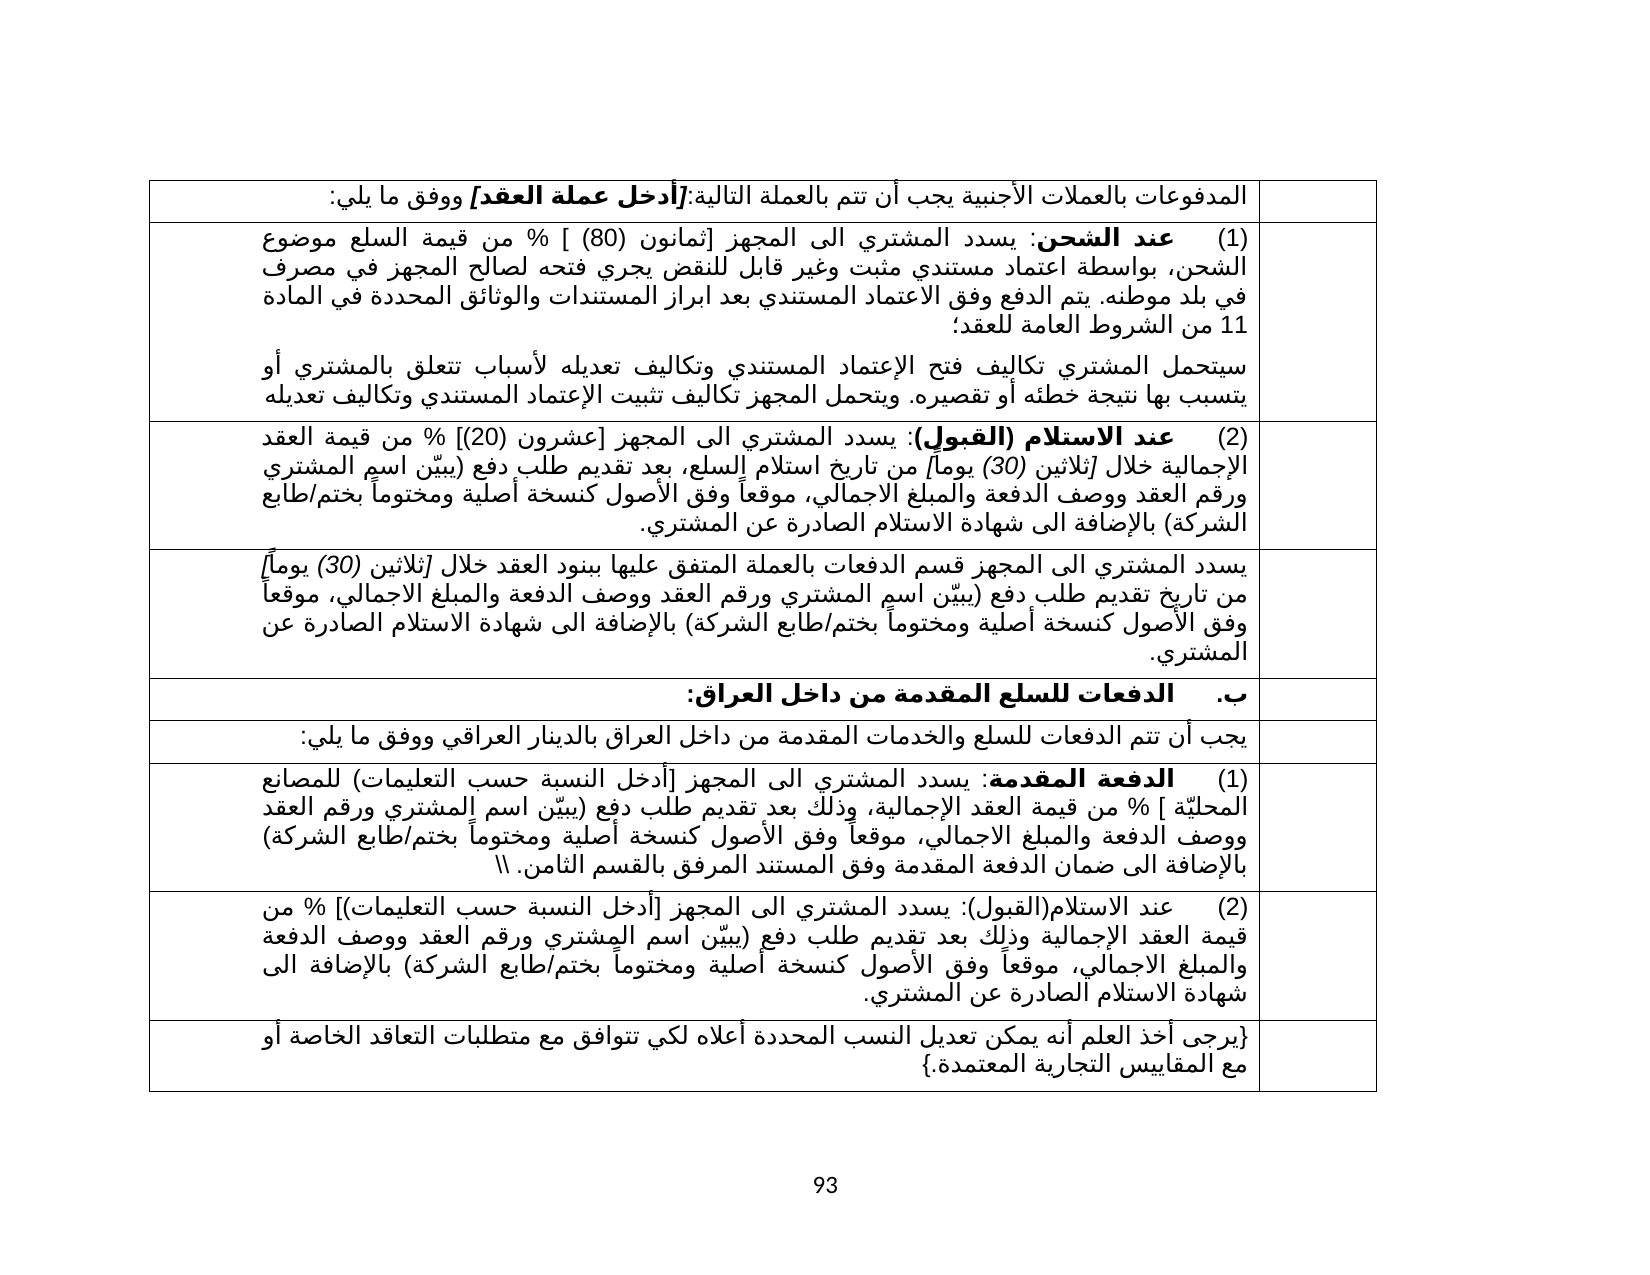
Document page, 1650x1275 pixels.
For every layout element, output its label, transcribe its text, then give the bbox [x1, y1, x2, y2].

table_cell (2) عند الاستلام(القبول): يسدد المشتري الى المجهز [أدخل النسبة حسب التعليمات)] % من قيمة العقد الإجمالية وذلك بعد تقديم طلب دفع (يبيّن اسم المشتري ورقم العقد ووصف الدفعة والمبلغ الاجمالي، موقعاً وفق الأصول كنسخة أصلية ومختوماً بختم/طابع الشركة) بالإضافة الى شهادة الاستلام الصادرة عن المشتري. [150, 892, 1259, 1019]
table_cell ب‌. الدفعات للسلع المقدمة من داخل العراق: [150, 679, 1259, 720]
table_cell [1260, 892, 1376, 1019]
table_cell يجب أن تتم الدفعات للسلع والخدمات المقدمة من داخل العراق بالدينار العراقي ووفق ما يلي: [150, 721, 1259, 762]
table_cell [1260, 223, 1376, 421]
table_cell {يرجى أخذ العلم أنه يمكن تعديل النسب المحددة أعلاه لكي تتوافق مع متطلبات التعاقد الخاصة أو مع المقاييس التجارية المعتمدة.} [150, 1021, 1259, 1091]
table_cell [1260, 181, 1376, 222]
table_cell [1260, 721, 1376, 762]
table_cell يسدد المشتري الى المجهز قسم الدفعات بالعملة المتفق عليها ببنود العقد خلال [ثلاثين (30) يوماً] من تاريخ تقديم طلب دفع (يبيّن اسم المشتري ورقم العقد ووصف الدفعة والمبلغ الاجمالي، موقعاً وفق الأصول كنسخة أصلية ومختوماً بختم/طابع الشركة) بالإضافة الى شهادة الاستلام الصادرة عن المشتري. [150, 550, 1259, 678]
table_cell [1260, 1021, 1376, 1091]
table_cell (2) عند الاستلام (القبول): يسدد المشتري الى المجهز [عشرون (20)] % من قيمة العقد الإجمالية خلال [ثلاثين (30) يوماً] من تاريخ استلام السلع، بعد تقديم طلب دفع (يبيّن اسم المشتري ورقم العقد ووصف الدفعة والمبلغ الاجمالي، موقعاً وفق الأصول كنسخة أصلية ومختوماً بختم/طابع الشركة) بالإضافة الى شهادة الاستلام الصادرة عن المشتري. [150, 422, 1259, 549]
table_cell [150, 181, 1259, 222]
table_cell [1260, 679, 1376, 720]
table_cell [1260, 764, 1376, 891]
table_cell (1) عند الشحن: يسدد المشتري الى المجهز [ثمانون (80) ] % من قيمة السلع موضوع الشحن، بواسطة اعتماد مستندي مثبت وغير قابل للنقض يجري فتحه لصالح المجهز في مصرف في بلد موطنه. يتم الدفع وفق الاعتماد المستندي بعد ابراز المستندات والوثائق المحددة في المادة 11 من الشروط العامة للعقد؛ سيتحمل المشتري تكاليف فتح الإعتماد المستندي وتكاليف تعديله لأسباب تتعلق بالمشتري أو يتسبب بها نتيجة خطئه أو تقصيره. ويتحمل المجهز تكاليف تثبيت الإعتماد المستندي وتكاليف تعديله [150, 223, 1259, 421]
table_cell [1260, 422, 1376, 549]
table_cell [1260, 550, 1376, 678]
table_cell (1) الدفعة المقدمة: يسدد المشتري الى المجهز [أدخل النسبة حسب التعليمات) للمصانع المحليّة ] % من قيمة العقد الإجمالية، وذلك بعد تقديم طلب دفع (يبيّن اسم المشتري ورقم العقد ووصف الدفعة والمبلغ الاجمالي، موقعاً وفق الأصول كنسخة أصلية ومختوماً بختم/طابع الشركة) بالإضافة الى ضمان الدفعة المقدمة وفق المستند المرفق بالقسم الثامن. \\ [150, 764, 1259, 891]
